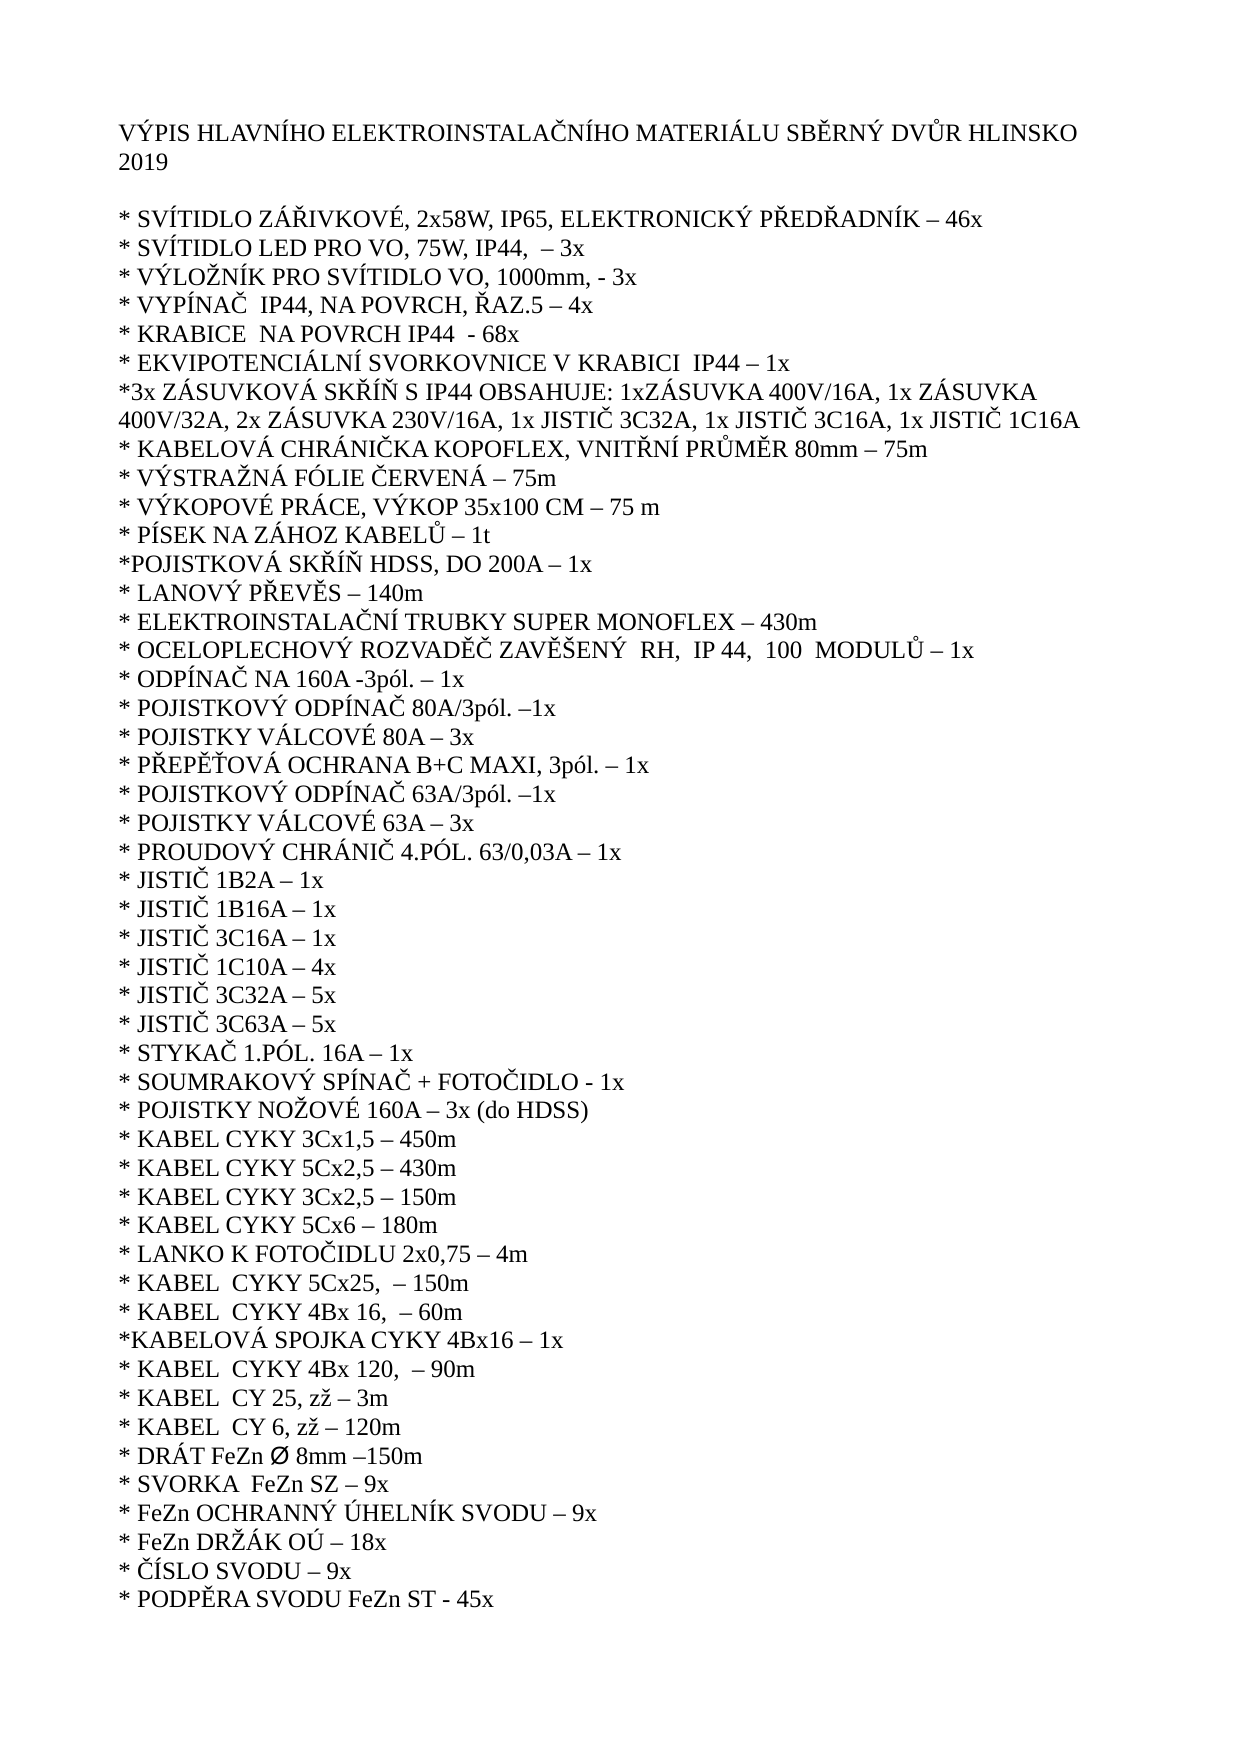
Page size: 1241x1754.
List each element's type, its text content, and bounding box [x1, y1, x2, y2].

text *KABELOVÁ SPOJKA CYKY 4Bx16 – 1x [118, 1326, 1122, 1354]
text * JISTIČ 1B2A – 1x [118, 866, 1122, 894]
text * POJISTKY VÁLCOVÉ 80A – 3x [118, 722, 1122, 751]
text * VÝKOPOVÉ PRÁCE, VÝKOP 35x100 CM – 75 m [118, 492, 1122, 521]
text * POJISTKY VÁLCOVÉ 63A – 3x [118, 808, 1122, 837]
text * PÍSEK NA ZÁHOZ KABELŮ – 1t [118, 521, 1122, 549]
text * KABEL CY 25, zž – 3m [118, 1383, 1122, 1412]
text * POJISTKOVÝ ODPÍNAČ 63A/3pól. –1x [118, 779, 1122, 808]
text * ČÍSLO SVODU – 9x [118, 1556, 1122, 1584]
text * KABEL CYKY 5Cx25, – 150m [118, 1268, 1122, 1297]
text * POJISTKOVÝ ODPÍNAČ 80A/3pól. –1x [118, 693, 1122, 722]
text VÝPIS HLAVNÍHO ELEKTROINSTALAČNÍHO MATERIÁLU SBĚRNÝ DVŮR HLINSKO 2019 [118, 118, 1122, 176]
text * JISTIČ 1B16A – 1x [118, 894, 1122, 923]
text * SVÍTIDLO ZÁŘIVKOVÉ, 2x58W, IP65, ELEKTRONICKÝ PŘEDŘADNÍK – 46x [118, 204, 1122, 233]
text * LANKO K FOTOČIDLU 2x0,75 – 4m [118, 1239, 1122, 1268]
text * KABEL CYKY 5Cx2,5 – 430m [118, 1153, 1122, 1182]
text * PŘEPĚŤOVÁ OCHRANA B+C MAXI, 3pól. – 1x [118, 751, 1122, 779]
text * POJISTKY NOŽOVÉ 160A – 3x (do HDSS) [118, 1096, 1122, 1124]
text * FeZn OCHRANNÝ ÚHELNÍK SVODU – 9x [118, 1498, 1122, 1527]
text * LANOVÝ PŘEVĚS – 140m [118, 578, 1122, 607]
text * OCELOPLECHOVÝ ROZVADĚČ ZAVĚŠENÝ RH, IP 44, 100 MODULŮ – 1x [118, 636, 1122, 664]
text * PODPĚRA SVODU FeZn ST - 45x [118, 1584, 1122, 1613]
text * JISTIČ 1C10A – 4x [118, 952, 1122, 981]
text * VÝLOŽNÍK PRO SVÍTIDLO VO, 1000mm, - 3x [118, 262, 1122, 291]
text * ELEKTROINSTALAČNÍ TRUBKY SUPER MONOFLEX – 430m [118, 607, 1122, 636]
text * JISTIČ 3C63A – 5x [118, 1009, 1122, 1038]
text * VÝSTRAŽNÁ FÓLIE ČERVENÁ – 75m [118, 463, 1122, 492]
text * KRABICE NA POVRCH IP44 - 68x [118, 319, 1122, 348]
text * DRÁT FeZn Ø 8mm –150m [118, 1441, 1122, 1469]
text * ODPÍNAČ NA 160A -3pól. – 1x [118, 664, 1122, 693]
text * SVORKA FeZn SZ – 9x [118, 1469, 1122, 1498]
text * STYKAČ 1.PÓL. 16A – 1x [118, 1038, 1122, 1067]
text * FeZn DRŽÁK OÚ – 18x [118, 1527, 1122, 1556]
text * KABEL CYKY 3Cx1,5 – 450m [118, 1124, 1122, 1153]
text * KABEL CYKY 5Cx6 – 180m [118, 1211, 1122, 1239]
text *3x ZÁSUVKOVÁ SKŘÍŇ S IP44 OBSAHUJE: 1xZÁSUVKA 400V/16A, 1x ZÁSUVKA 400V/32A, 2x ZÁSUVKA 230V/16A, 1x JISTIČ 3C32A, 1x JISTIČ 3C16A, 1x JISTIČ 1C16A [118, 377, 1122, 434]
text * JISTIČ 3C32A – 5x [118, 981, 1122, 1009]
text * EKVIPOTENCIÁLNÍ SVORKOVNICE V KRABICI IP44 – 1x [118, 348, 1122, 377]
text * KABEL CYKY 4Bx 120, – 90m [118, 1354, 1122, 1383]
text * KABEL CYKY 3Cx2,5 – 150m [118, 1182, 1122, 1211]
text * KABELOVÁ CHRÁNIČKA KOPOFLEX, VNITŘNÍ PRŮMĚR 80mm – 75m [118, 434, 1122, 463]
text * VYPÍNAČ IP44, NA POVRCH, ŘAZ.5 – 4x [118, 291, 1122, 319]
text * JISTIČ 3C16A – 1x [118, 923, 1122, 952]
text * PROUDOVÝ CHRÁNIČ 4.PÓL. 63/0,03A – 1x [118, 837, 1122, 866]
text * SOUMRAKOVÝ SPÍNAČ + FOTOČIDLO - 1x [118, 1067, 1122, 1096]
text * KABEL CYKY 4Bx 16, – 60m [118, 1297, 1122, 1326]
text * KABEL CY 6, zž – 120m [118, 1412, 1122, 1441]
text *POJISTKOVÁ SKŘÍŇ HDSS, DO 200A – 1x [118, 549, 1122, 578]
text * SVÍTIDLO LED PRO VO, 75W, IP44, – 3x [118, 233, 1122, 262]
